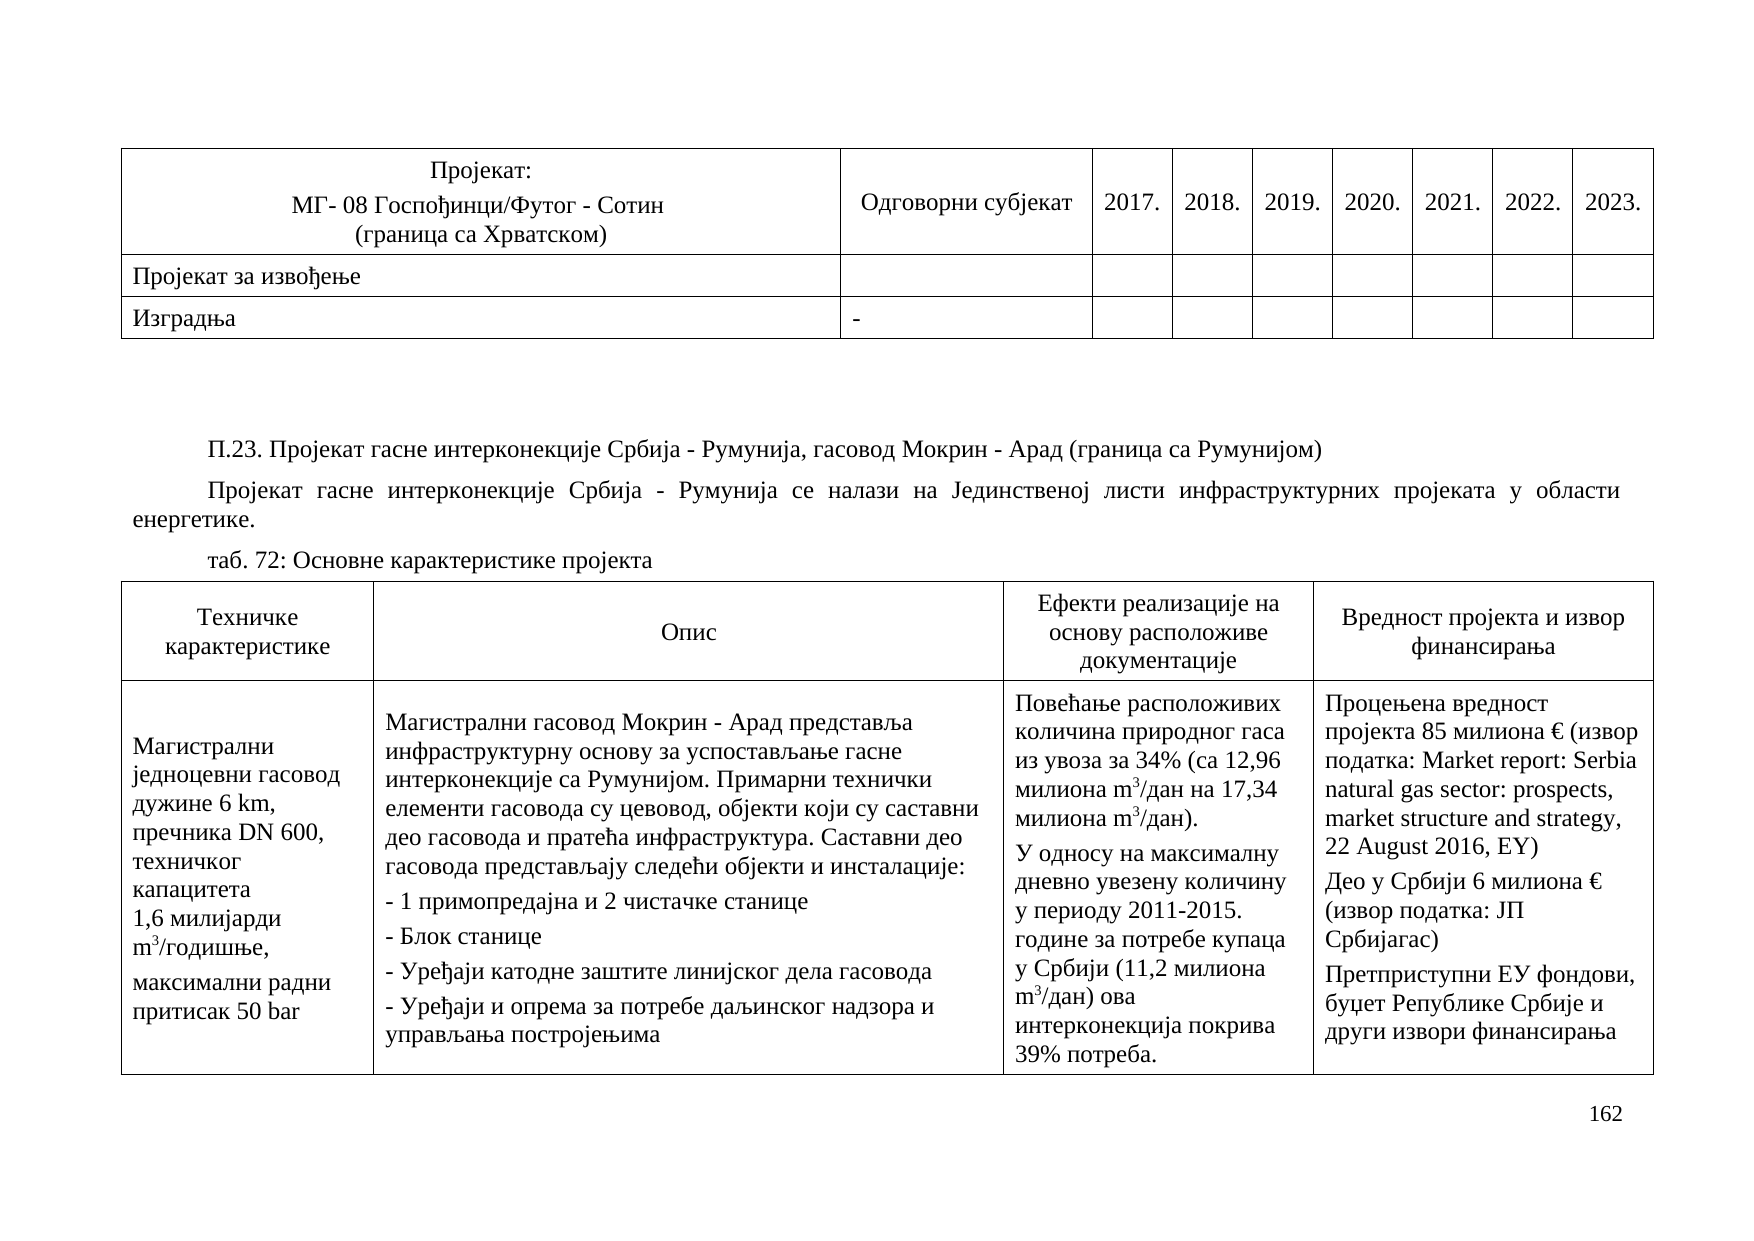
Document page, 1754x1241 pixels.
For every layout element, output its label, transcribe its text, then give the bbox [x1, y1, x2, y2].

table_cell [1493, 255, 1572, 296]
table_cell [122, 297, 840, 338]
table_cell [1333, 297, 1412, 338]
text Пројекат гасне интерконекције Србија - Румунија се налази на Јединственој листи инфраструктурних пројеката у области енергетике. [132, 476, 1623, 533]
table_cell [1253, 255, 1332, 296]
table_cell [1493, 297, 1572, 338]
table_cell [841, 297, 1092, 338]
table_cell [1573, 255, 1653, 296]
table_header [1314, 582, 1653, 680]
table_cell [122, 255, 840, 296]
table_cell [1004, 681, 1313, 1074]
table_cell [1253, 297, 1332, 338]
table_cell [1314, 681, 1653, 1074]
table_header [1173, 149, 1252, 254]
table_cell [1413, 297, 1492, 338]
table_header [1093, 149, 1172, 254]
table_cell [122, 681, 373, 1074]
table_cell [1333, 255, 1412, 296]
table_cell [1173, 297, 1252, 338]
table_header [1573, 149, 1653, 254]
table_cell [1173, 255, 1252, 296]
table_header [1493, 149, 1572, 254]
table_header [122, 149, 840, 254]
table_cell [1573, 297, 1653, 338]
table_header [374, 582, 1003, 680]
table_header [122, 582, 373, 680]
list П.23. Пројекaт гасне интерконекције Србија - Румунија, гасовод Мокрин - Арад (граница са Румунијом) [207, 434, 1623, 463]
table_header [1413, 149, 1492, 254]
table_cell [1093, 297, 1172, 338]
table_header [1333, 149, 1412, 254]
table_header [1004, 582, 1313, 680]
text таб. 72: Основне карактеристике пројекта [132, 546, 1623, 574]
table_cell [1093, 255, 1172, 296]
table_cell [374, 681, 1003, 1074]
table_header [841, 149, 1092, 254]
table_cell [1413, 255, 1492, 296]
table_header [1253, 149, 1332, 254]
